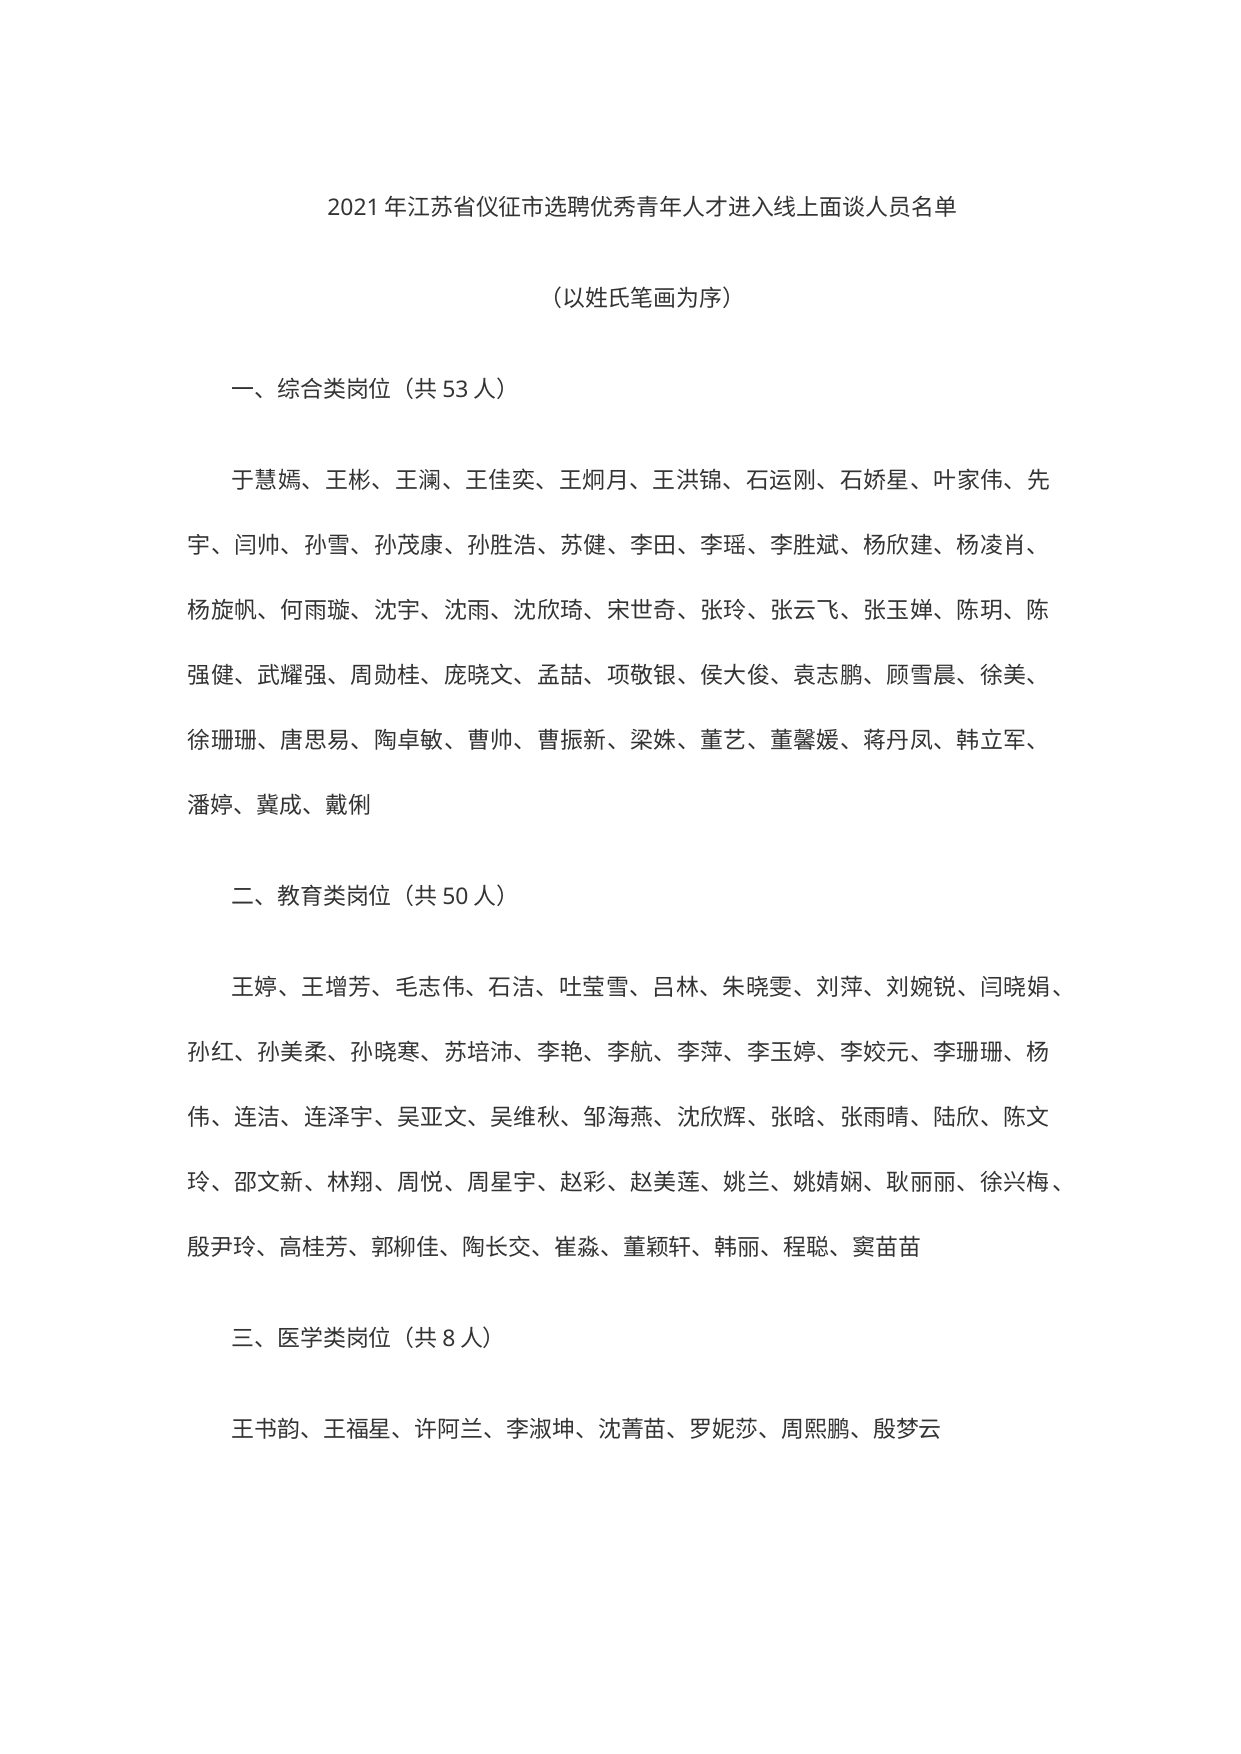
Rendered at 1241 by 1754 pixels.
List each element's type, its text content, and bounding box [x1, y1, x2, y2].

text 三、医学类岗位（共8人） [187, 1304, 1053, 1369]
text 2021年江苏省仪征市选聘优秀青年人才进入线上面谈人员名单 [187, 173, 1053, 238]
text 王婷、王增芳、毛志伟、石洁、吐莹雪、吕林、朱晓雯、刘萍、刘婉锐、闫晓娟、孙红、孙美柔、孙晓寒、苏培沛、李艳、李航、李萍、李玉婷、李姣元、李珊珊、杨伟、连洁、连泽宇、吴亚文、吴维秋、邹海燕、沈欣辉、张晗、张雨晴、陆欣、陈文玲、邵文新、林翔、周悦、周星宇、赵彩、赵美莲、姚兰、姚婧娴、耿丽丽、徐兴梅、殷尹玲、高桂芳、郭柳佳、陶长交、崔淼、董颖轩、韩丽、程聪、窦苗苗 [187, 953, 1053, 1278]
text 二、教育类岗位（共50人） [187, 862, 1053, 927]
text 于慧嫣、王彬、王澜、王佳奕、王炯月、王洪锦、石运刚、石娇星、叶家伟、先宇、闫帅、孙雪、孙茂康、孙胜浩、苏健、李田、李瑶、李胜斌、杨欣建、杨凌肖、杨旋帆、何雨璇、沈宇、沈雨、沈欣琦、宋世奇、张玲、张云飞、张玉婵、陈玥、陈强健、武耀强、周勋桂、庞晓文、孟喆、项敬银、侯大俊、袁志鹏、顾雪晨、徐美、徐珊珊、唐思易、陶卓敏、曹帅、曹振新、梁姝、董艺、董馨媛、蒋丹凤、韩立军、潘婷、冀成、戴俐 [187, 446, 1053, 836]
text 一、综合类岗位（共53人） [187, 355, 1053, 420]
text 王书韵、王福星、许阿兰、李淑坤、沈菁苗、罗妮莎、周熙鹏、殷梦云 [187, 1395, 1053, 1460]
text （以姓氏笔画为序） [187, 264, 1053, 329]
